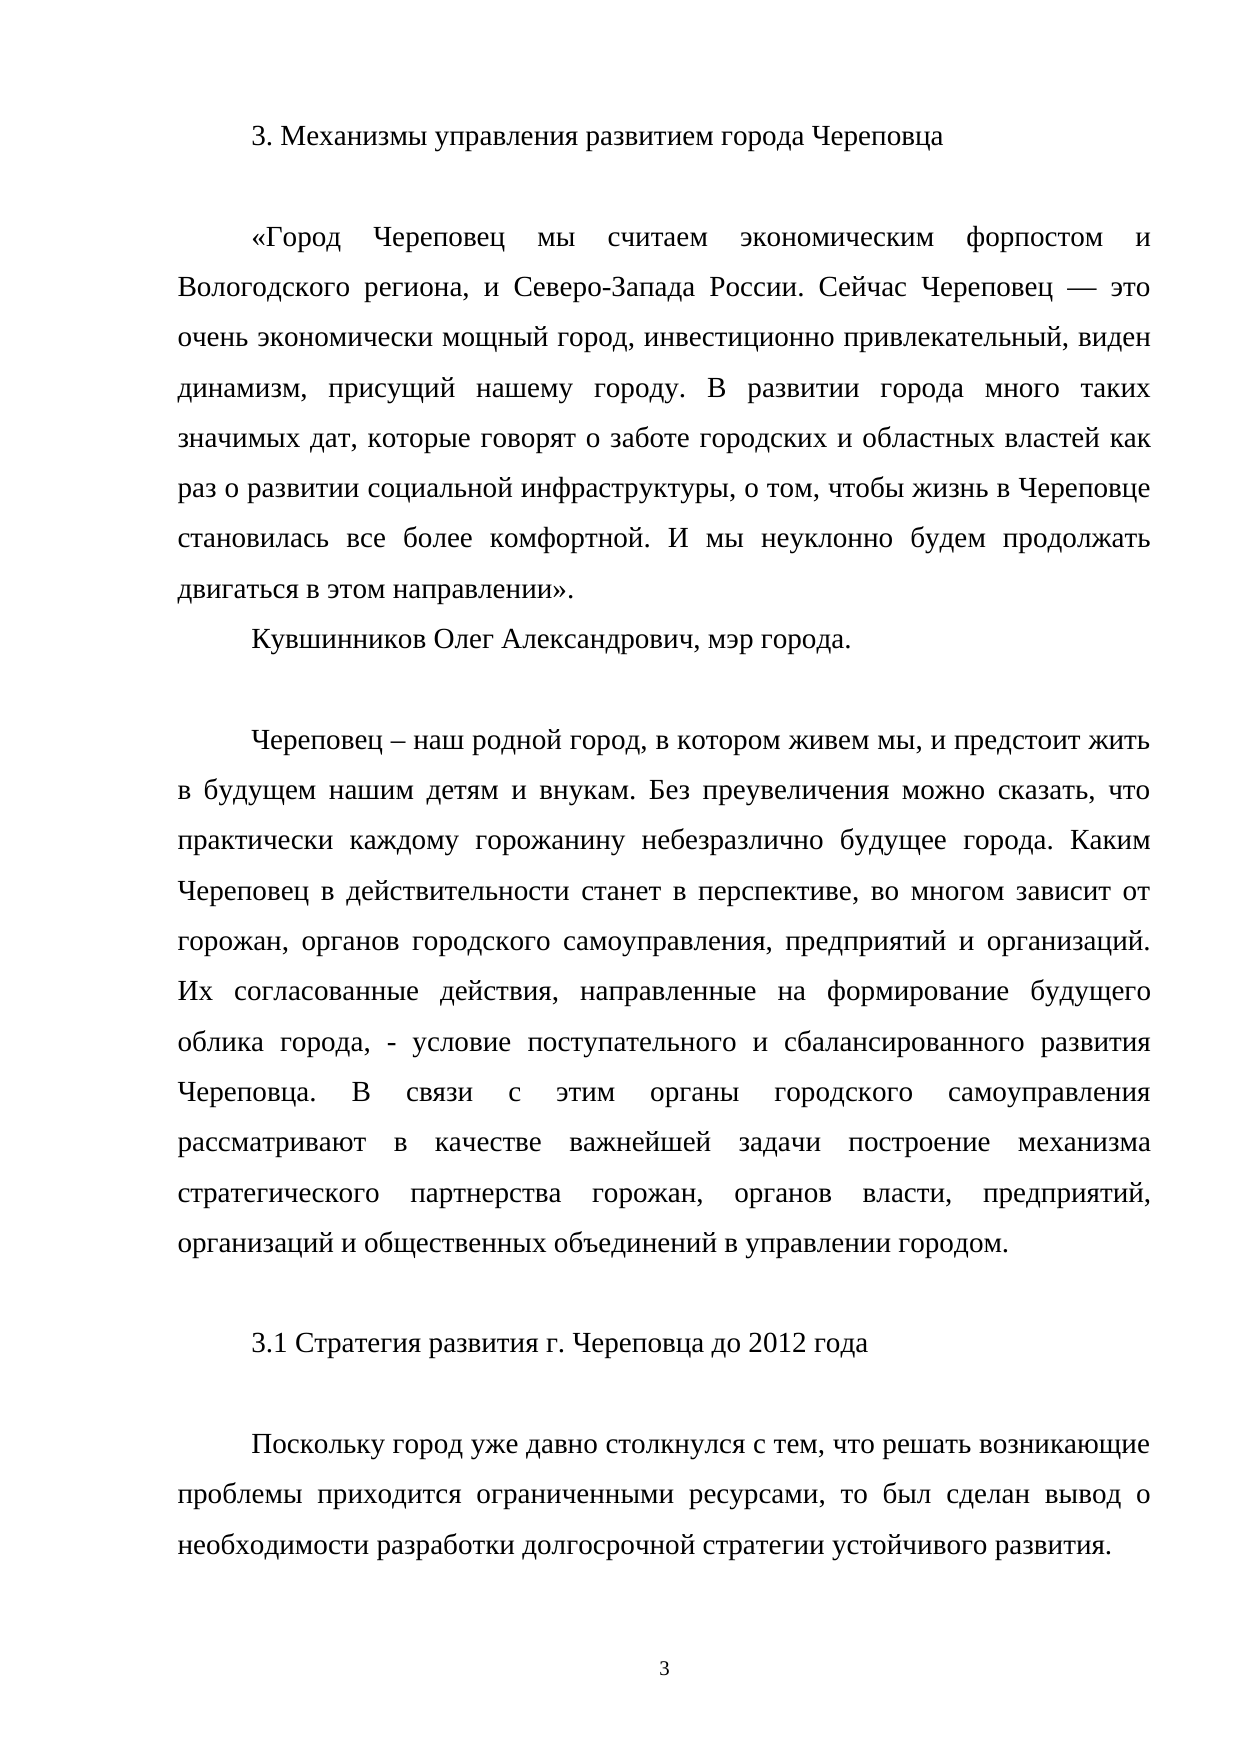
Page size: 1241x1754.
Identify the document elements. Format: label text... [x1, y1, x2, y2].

text 3. Механизмы управления развитием города Череповца [177, 118, 1152, 152]
text Поскольку город уже давно столкнулся с тем, что решать возникающие проблемы приходится ограниченными ресурсами, то был сделан вывод о необходимости разработки долгосрочной стратегии устойчивого развития. [177, 1426, 1152, 1560]
text Череповец – наш родной город, в котором живем мы, и предстоит жить в будущем нашим детям и внукам. Без преувеличения можно сказать, что практически каждому горожанину небезразлично будущее города. Каким Череповец в действительности станет в перспективе, во многом зависит от горожан, органов городского самоуправления, предприятий и организаций. Их согласованные действия, направленные на формирование будущего облика города, - условие поступательного и сбалансированного развития Череповца. В связи с этим органы городского самоуправления рассматривают в качестве важнейшей задачи построение механизма стратегического партнерства горожан, органов власти, предприятий, организаций и общественных объединений в управлении городом. [177, 722, 1152, 1258]
text «Город Череповец мы считаем экономическим форпостом и Вологодского региона, и Северо-Запада России. Сейчас Череповец — это очень экономически мощный город, инвестиционно привлекательный, виден динамизм, присущий нашему городу. В развитии города много таких значимых дат, которые говорят о заботе городских и областных властей как раз о развитии социальной инфраструктуры, о том, чтобы жизнь в Череповце становилась все более комфортной. И мы неуклонно будем продолжать двигаться в этом направлении». [177, 219, 1152, 604]
text 3.1 Стратегия развития г. Череповца до 2012 года [177, 1326, 1152, 1359]
text Кувшинников Олег Александрович, мэр города. [177, 621, 1152, 655]
